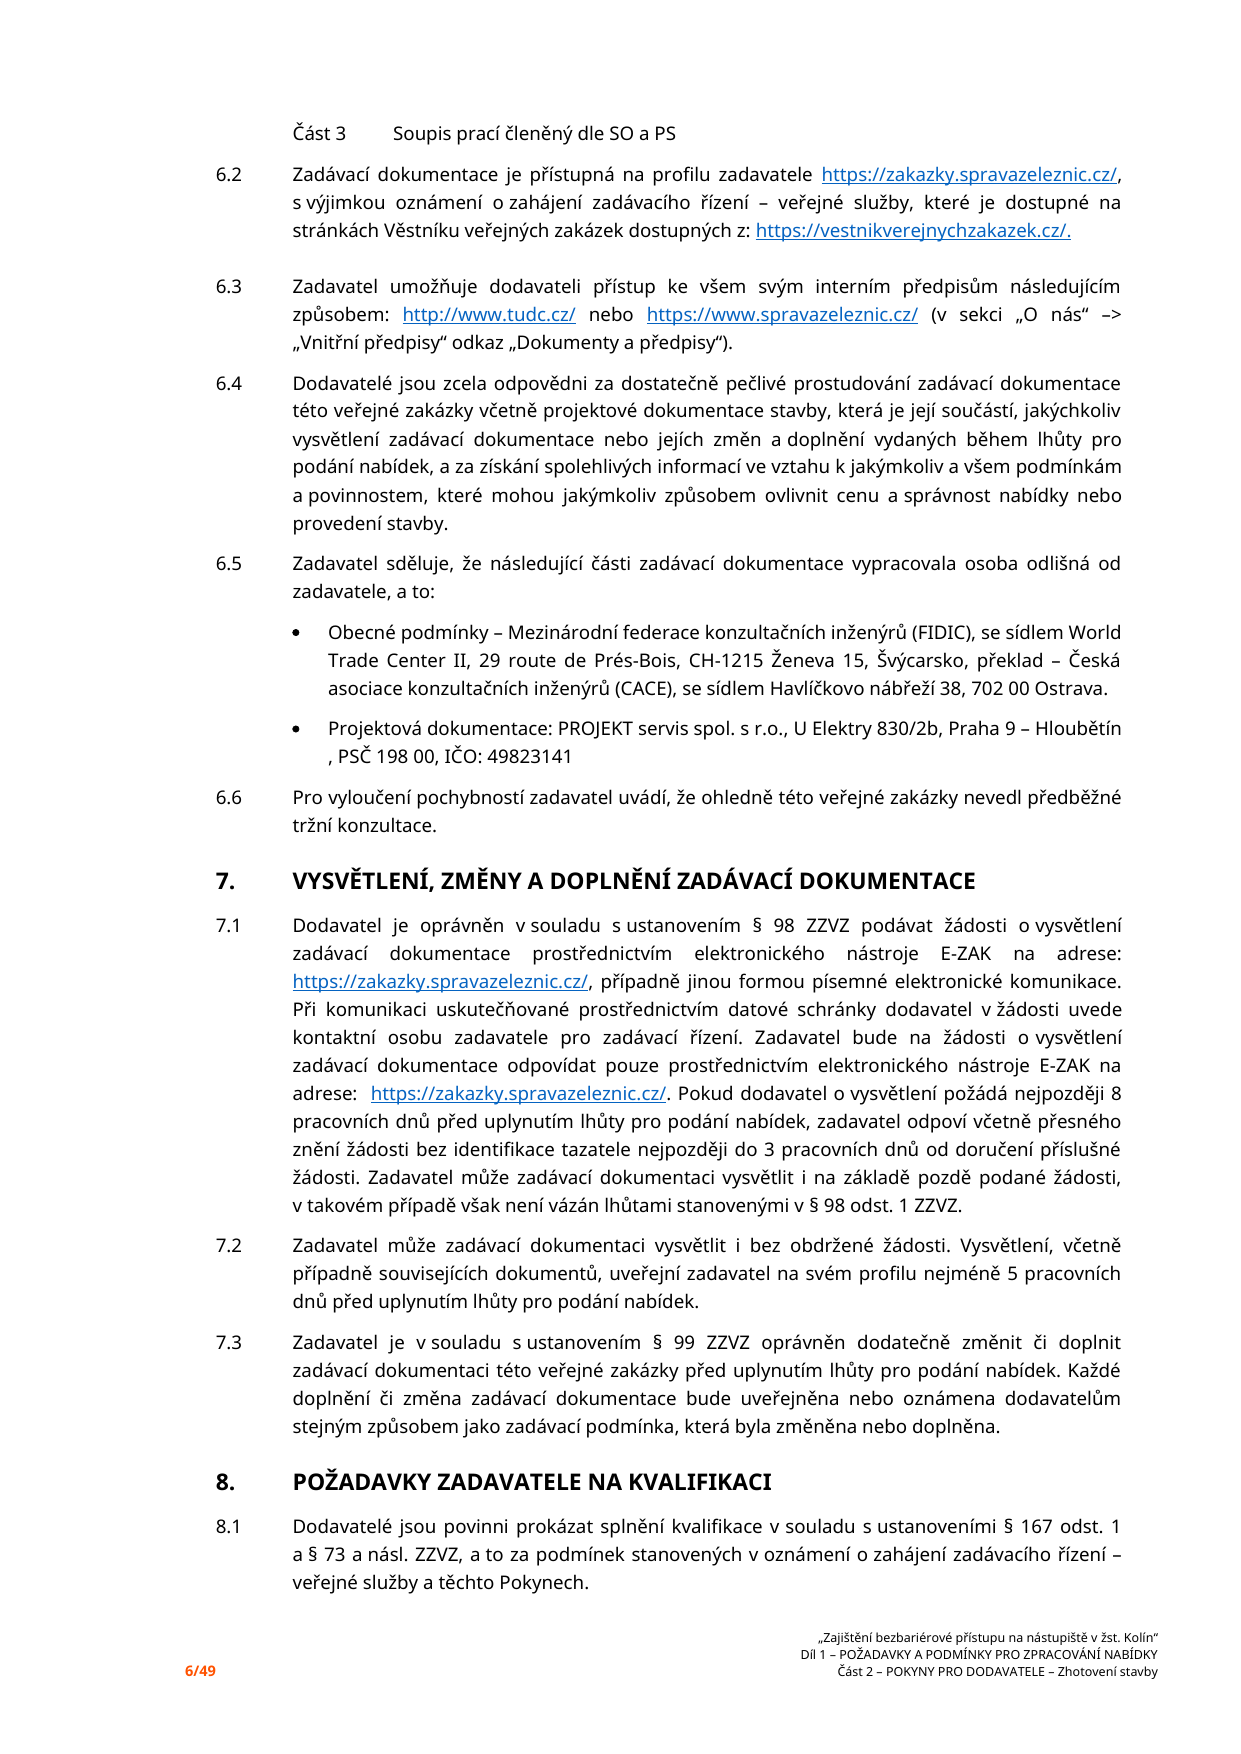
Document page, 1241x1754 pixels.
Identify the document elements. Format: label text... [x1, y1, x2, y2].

text Zadavatel umožňuje dodavateli přístup ke všem svým interním předpisům následujícím způsobem: http://www.tudc.cz/ nebo https://www.spravazeleznic.cz/ (v sekci „O nás“ –> „Vnitřní předpisy“ odkaz „Dokumenty a předpisy“). [216, 273, 1122, 355]
text Dodavatelé jsou zcela odpovědni za dostatečně pečlivé prostudování zadávací dokumentace této veřejné zakázky včetně projektové dokumentace stavby, která je její součástí, jakýchkoliv vysvětlení zadávací dokumentace nebo jejích změn a doplnění vydaných během lhůty pro podání nabídek, a za získání spolehlivých informací ve vztahu k jakýmkoliv a všem podmínkám a povinnostem, které mohou jakýmkoliv způsobem ovlivnit cenu a správnost nabídky nebo provedení stavby. [216, 370, 1122, 535]
text Zadavatel sděluje, že následující části zadávací dokumentace vypracovala osoba odlišná od zadavatele, a to: [216, 550, 1122, 604]
text Projektová dokumentace: PROJEKT servis spol. s r.o., U Elektry 830/2b, Praha 9 – Hloubětín , PSČ 198 00, IČO: 49823141 [292, 716, 1122, 769]
text Zadavatel je v souladu s ustanovením § 99 ZZVZ oprávněn dodatečně změnit či doplnit zadávací dokumentaci této veřejné zakázky před uplynutím lhůty pro podání nabídek. Každé doplnění či změna zadávací dokumentace bude uveřejněna nebo oznámena dodavatelům stejným způsobem jako zadávací podmínka, která byla změněna nebo doplněna. [216, 1329, 1122, 1439]
text Část 3 Soupis prací členěný dle SO a PS [292, 121, 1122, 146]
text Zadavatel může zadávací dokumentaci vysvětlit i bez obdržené žádosti. Vysvětlení, včetně případně souvisejících dokumentů, uveřejní zadavatel na svém profilu nejméně 5 pracovních dnů před uplynutím lhůty pro podání nabídek. [216, 1233, 1122, 1314]
text Pro vyloučení pochybností zadavatel uvádí, že ohledně této veřejné zakázky nevedl předběžné tržní konzultace. [216, 784, 1122, 838]
text Dodavatel je oprávněn v souladu s ustanovením § 98 ZZVZ podávat žádosti o vysvětlení zadávací dokumentace prostřednictvím elektronického nástroje E-ZAK na adrese: https://zakazky.spravazeleznic.cz/, případně jinou formou písemné elektronické komunikace. Při komunikaci uskutečňované prostřednictvím datové schránky dodavatel v žádosti uvede kontaktní osobu zadavatele pro zadávací řízení. Zadavatel bude na žádosti o vysvětlení zadávací dokumentace odpovídat pouze prostřednictvím elektronického nástroje E-ZAK na adrese: https://zakazky.spravazeleznic.cz/. Pokud dodavatel o vysvětlení požádá nejpozději 8 pracovních dnů před uplynutím lhůty pro podání nabídek, zadavatel odpoví včetně přesného znění žádosti bez identifikace tazatele nejpozději do 3 pracovních dnů od doručení příslušné žádosti. Zadavatel může zadávací dokumentaci vysvětlit i na základě pozdě podané žádosti, v takovém případě však není vázán lhůtami stanovenými v § 98 odst. 1 ZZVZ. [216, 912, 1122, 1218]
text VYSVĚTLENÍ, ZMĚNY a DOPLNĚNÍ ZADÁVACÍ DOKUMENTACE [216, 865, 1122, 896]
text Dodavatelé jsou povinni prokázat splnění kvalifikace v souladu s ustanoveními § 167 odst. 1 a § 73 a násl. ZZVZ, a to za podmínek stanovených v oznámení o zahájení zadávacího řízení – veřejné služby a těchto Pokynech. [216, 1513, 1122, 1595]
text POŽADAVKY ZADAVATELE NA KVALIFIKACI [216, 1466, 1122, 1498]
text Obecné podmínky – Mezinárodní federace konzultačních inženýrů (FIDIC), se sídlem World Trade Center II, 29 route de Prés-Bois, CH-1215 Ženeva 15, Švýcarsko, překlad – Česká asociace konzultačních inženýrů (CACE), se sídlem Havlíčkovo nábřeží 38, 702 00 Ostrava. [292, 619, 1122, 701]
text Zadávací dokumentace je přístupná na profilu zadavatele https://zakazky.spravazeleznic.cz/, s výjimkou oznámení o zahájení zadávacího řízení – veřejné služby, které je dostupné na stránkách Věstníku veřejných zakázek dostupných z: https://vestnikverejnychzakazek.cz/. [216, 161, 1122, 243]
